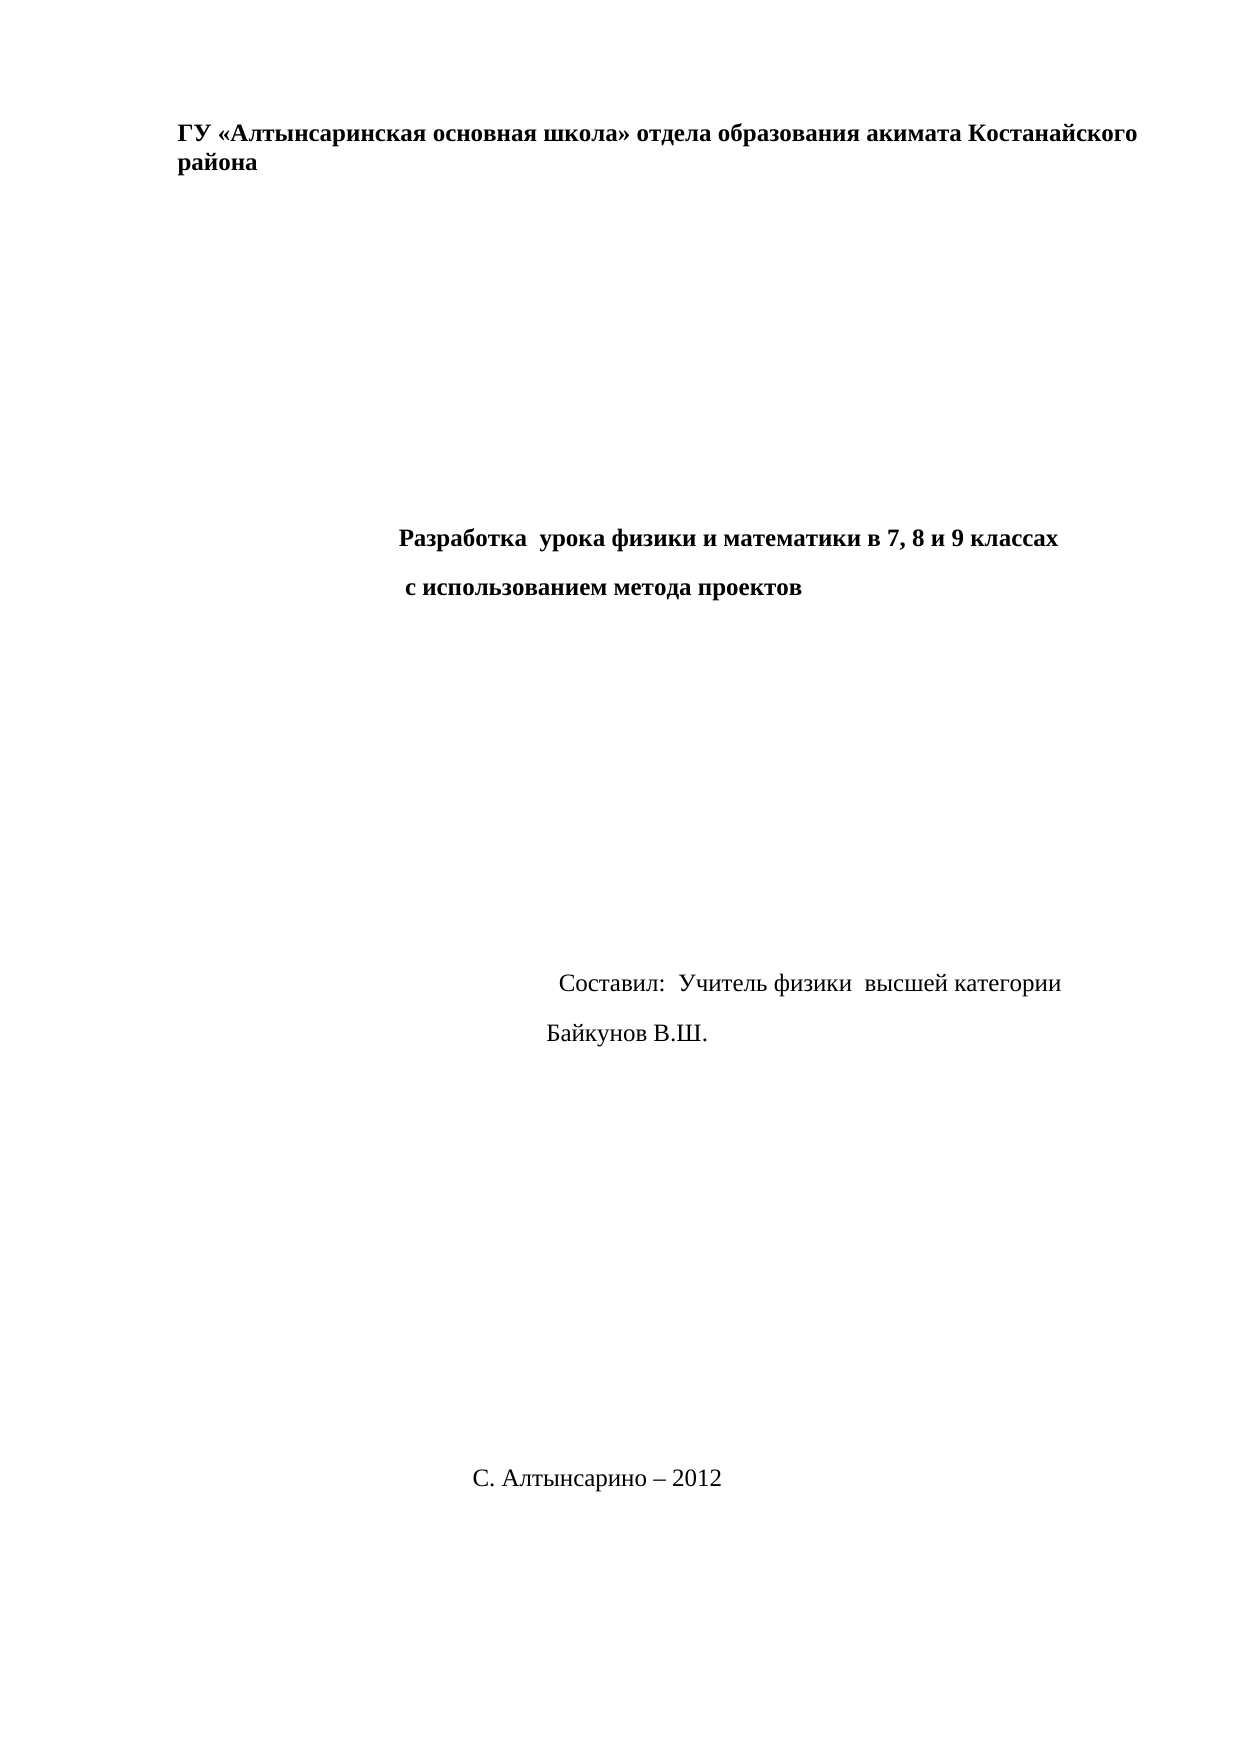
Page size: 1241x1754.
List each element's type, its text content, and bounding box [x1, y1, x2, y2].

text с использованием метода проектов [325, 572, 1152, 601]
text Составил: Учитель физики высшей категории [472, 968, 1152, 997]
text ГУ «Алтынсаринская основная школа» отдела образования акимата Костанайского района [177, 118, 1152, 176]
text Байкунов В.Ш. [472, 1018, 1152, 1047]
text Разработка урока физики и математики в 7, 8 и 9 классах [325, 523, 1152, 551]
text С. Алтынсарино – 2012 [398, 1463, 1152, 1492]
